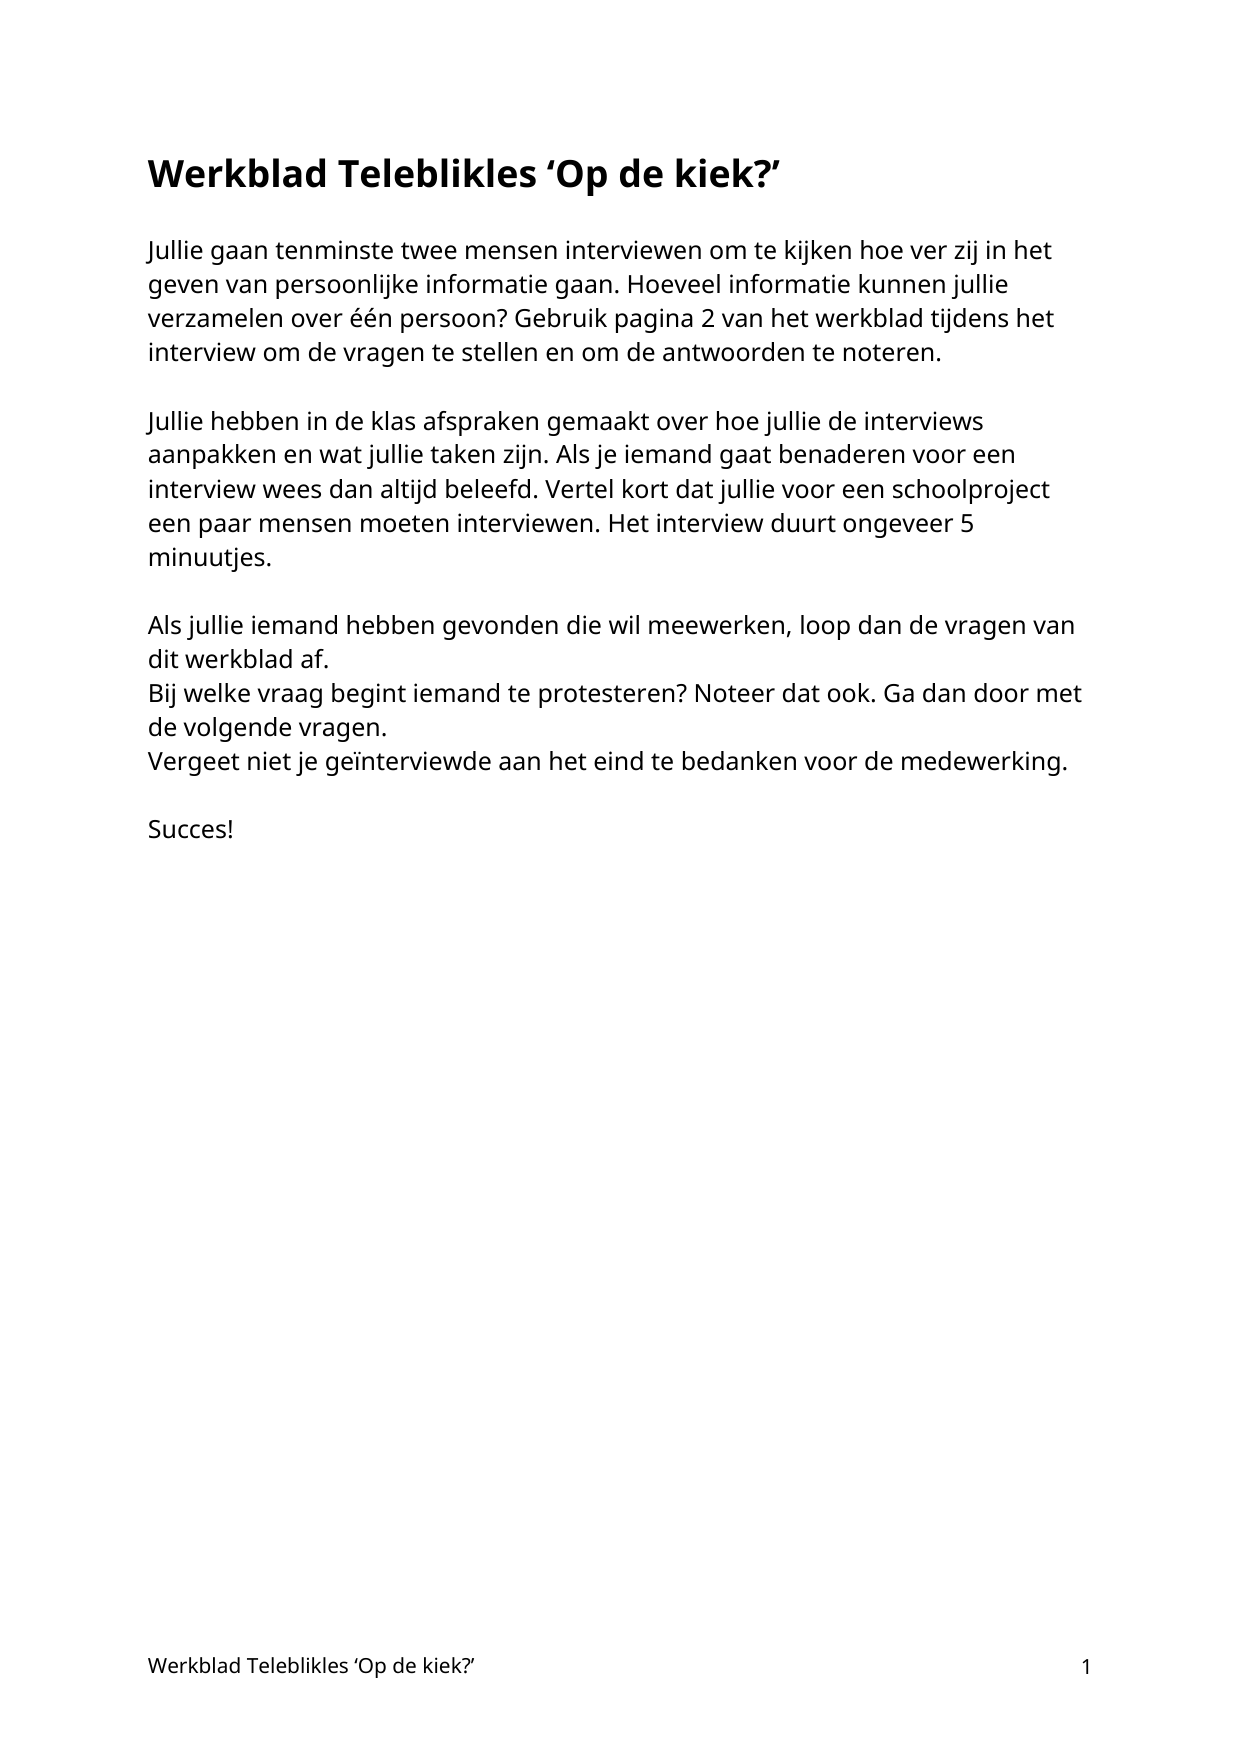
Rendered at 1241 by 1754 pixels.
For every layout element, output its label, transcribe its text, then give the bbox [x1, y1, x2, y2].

text Bij welke vraag begint iemand te protesteren? Noteer dat ook. Ga dan door met de volgende vragen. [148, 676, 1092, 744]
text Jullie hebben in de klas afspraken gemaakt over hoe jullie de interviews aanpakken en wat jullie taken zijn. Als je iemand gaat benaderen voor een interview wees dan altijd beleefd. Vertel kort dat jullie voor een schoolproject een paar mensen moeten interviewen. Het interview duurt ongeveer 5 minuutjes. [148, 403, 1092, 573]
text Vergeet niet je geïnterviewde aan het eind te bedanken voor de medewerking. [148, 744, 1092, 778]
text Als jullie iemand hebben gevonden die wil meewerken, loop dan de vragen van dit werkblad af. [148, 607, 1092, 676]
text Jullie gaan tenminste twee mensen interviewen om te kijken hoe ver zij in het geven van persoonlijke informatie gaan. Hoeveel informatie kunnen jullie verzamelen over één persoon? Gebruik pagina 2 van het werkblad tijdens het interview om de vragen te stellen en om de antwoorden te noteren. [148, 233, 1092, 369]
text Werkblad Teleblikles ‘Op de kiek?’ [148, 148, 1092, 199]
text Succes! [148, 812, 1092, 846]
